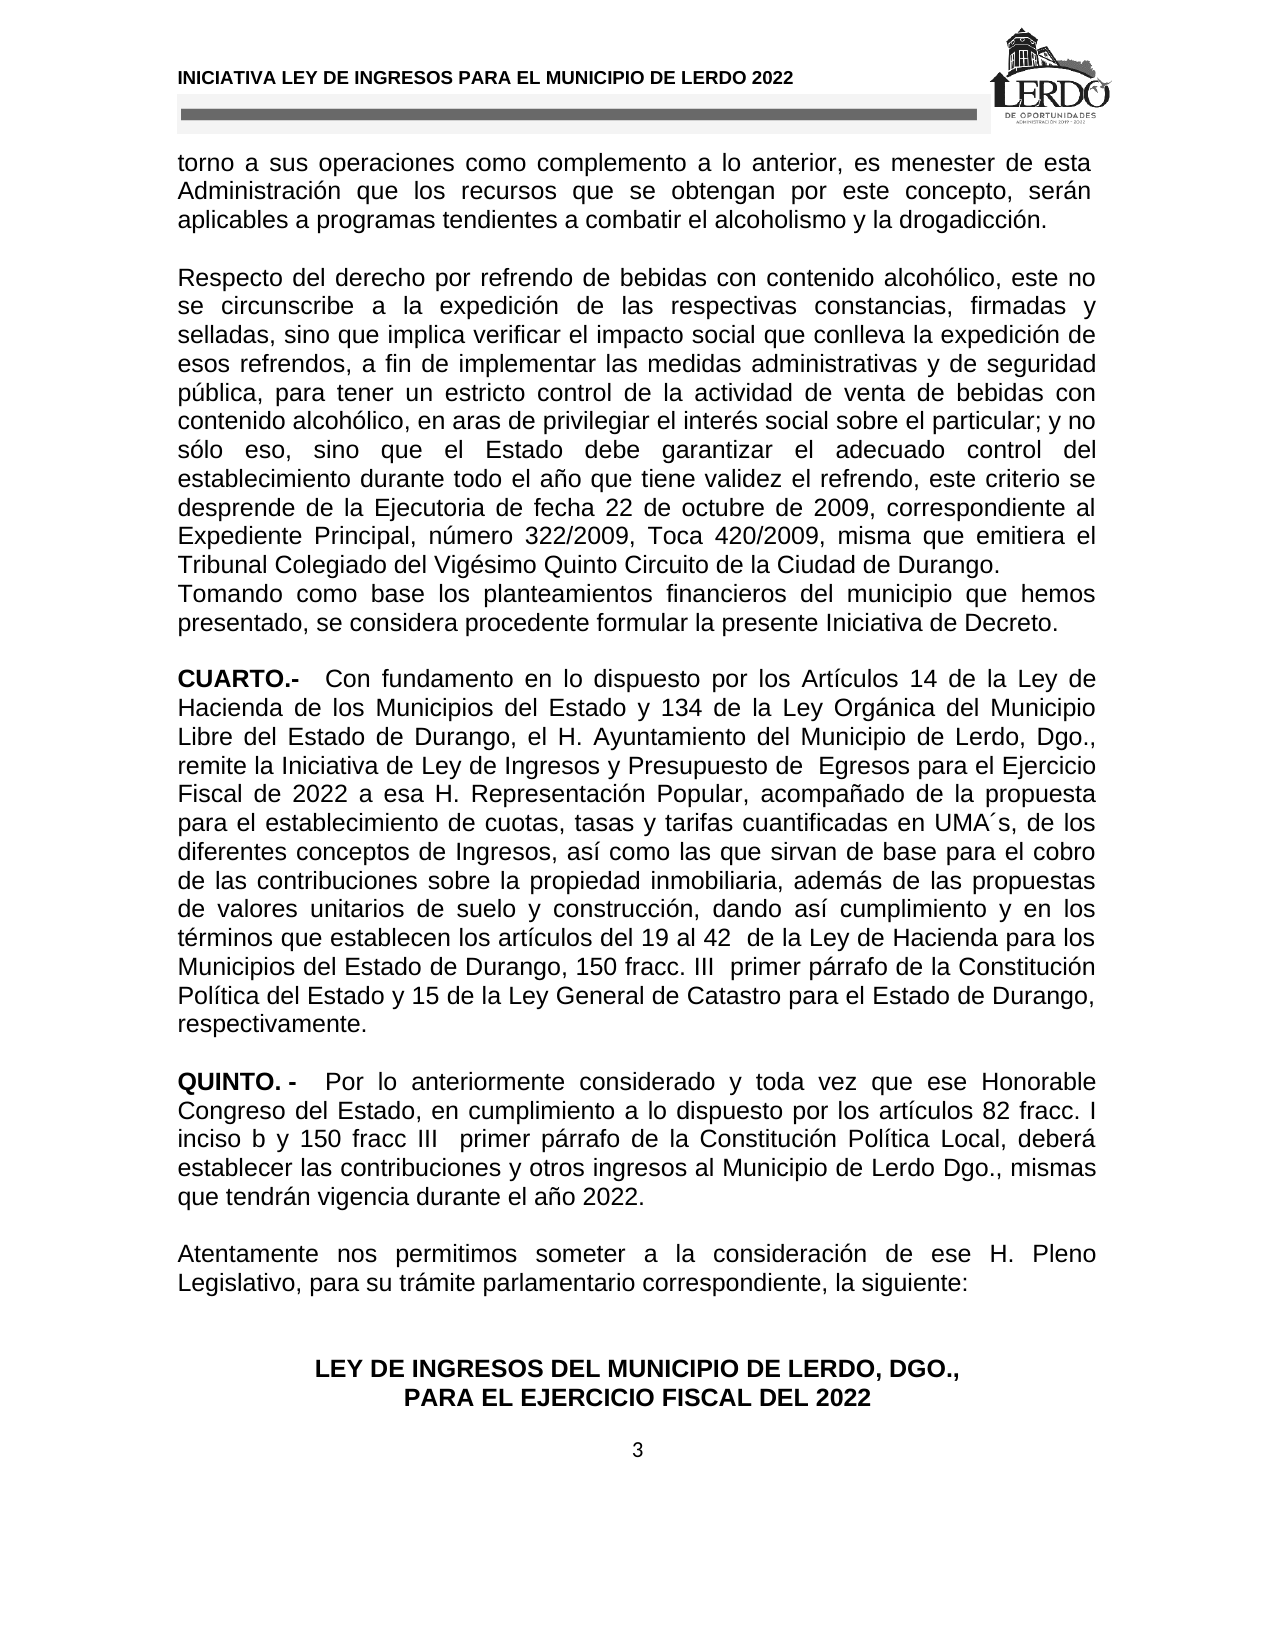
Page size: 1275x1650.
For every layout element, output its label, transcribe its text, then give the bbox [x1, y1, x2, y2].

text Tomando como base los planteamientos financieros del municipio que hemos presentado, se considera procedente formular la presente Iniciativa de Decreto. [177, 579, 1098, 636]
text LEY DE INGRESOS DEL MUNICIPIO DE LERDO, DGO., [177, 1354, 1098, 1383]
text QUINTO. - Por lo anteriormente considerado y toda vez que ese Honorable Congreso del Estado, en cumplimiento a lo dispuesto por los artículos 82 fracc. I inciso b y 150 fracc III primer párrafo de la Constitución Política Local, deberá establecer las contribuciones y otros ingresos al Municipio de Lerdo Dgo., mismas que tendrán vigencia durante el año 2022. [177, 1067, 1098, 1211]
text CUARTO.- Con fundamento en lo dispuesto por los Artículos 14 de la Ley de Hacienda de los Municipios del Estado y 134 de la Ley Orgánica del Municipio Libre del Estado de Durango, el H. Ayuntamiento del Municipio de Lerdo, Dgo., remite la Iniciativa de Ley de Ingresos y Presupuesto de Egresos para el Ejercicio Fiscal de 2022 a esa H. Representación Popular, acompañado de la propuesta para el establecimiento de cuotas, tasas y tarifas cuantificadas en UMA´s, de los diferentes conceptos de Ingresos, así como las que sirvan de base para el cobro de las contribuciones sobre la propiedad inmobiliaria, además de las propuestas de valores unitarios de suelo y construcción, dando así cumplimiento y en los términos que establecen los artículos del 19 al 42 de la Ley de Hacienda para los Municipios del Estado de Durango, 150 fracc. III primer párrafo de la Constitución Política del Estado y 15 de la Ley General de Catastro para el Estado de Durango, respectivamente. [177, 664, 1098, 1038]
picture [177, 24, 1122, 134]
text Respecto del derecho por refrendo de bebidas con contenido alcohólico, este no se circunscribe a la expedición de las respectivas constancias, firmadas y selladas, sino que implica verificar el impacto social que conlleva la expedición de esos refrendos, a fin de implementar las medidas administrativas y de seguridad pública, para tener un estricto control de la actividad de venta de bebidas con contenido alcohólico, en aras de privilegiar el interés social sobre el particular; y no sólo eso, sino que el Estado debe garantizar el adecuado control del establecimiento durante todo el año que tiene validez el refrendo, este criterio se desprende de la Ejecutoria de fecha 22 de octubre de 2009, correspondiente al Expediente Principal, número 322/2009, Toca 420/2009, misma que emitiera el Tribunal Colegiado del Vigésimo Quinto Circuito de la Ciudad de Durango. [177, 263, 1098, 579]
text Atentamente nos permitimos someter a la consideración de ese H. Pleno Legislativo, para su trámite parlamentario correspondiente, la siguiente: [177, 1239, 1098, 1297]
text PARA EL EJERCICIO FISCAL DEL 2022 [177, 1383, 1098, 1412]
